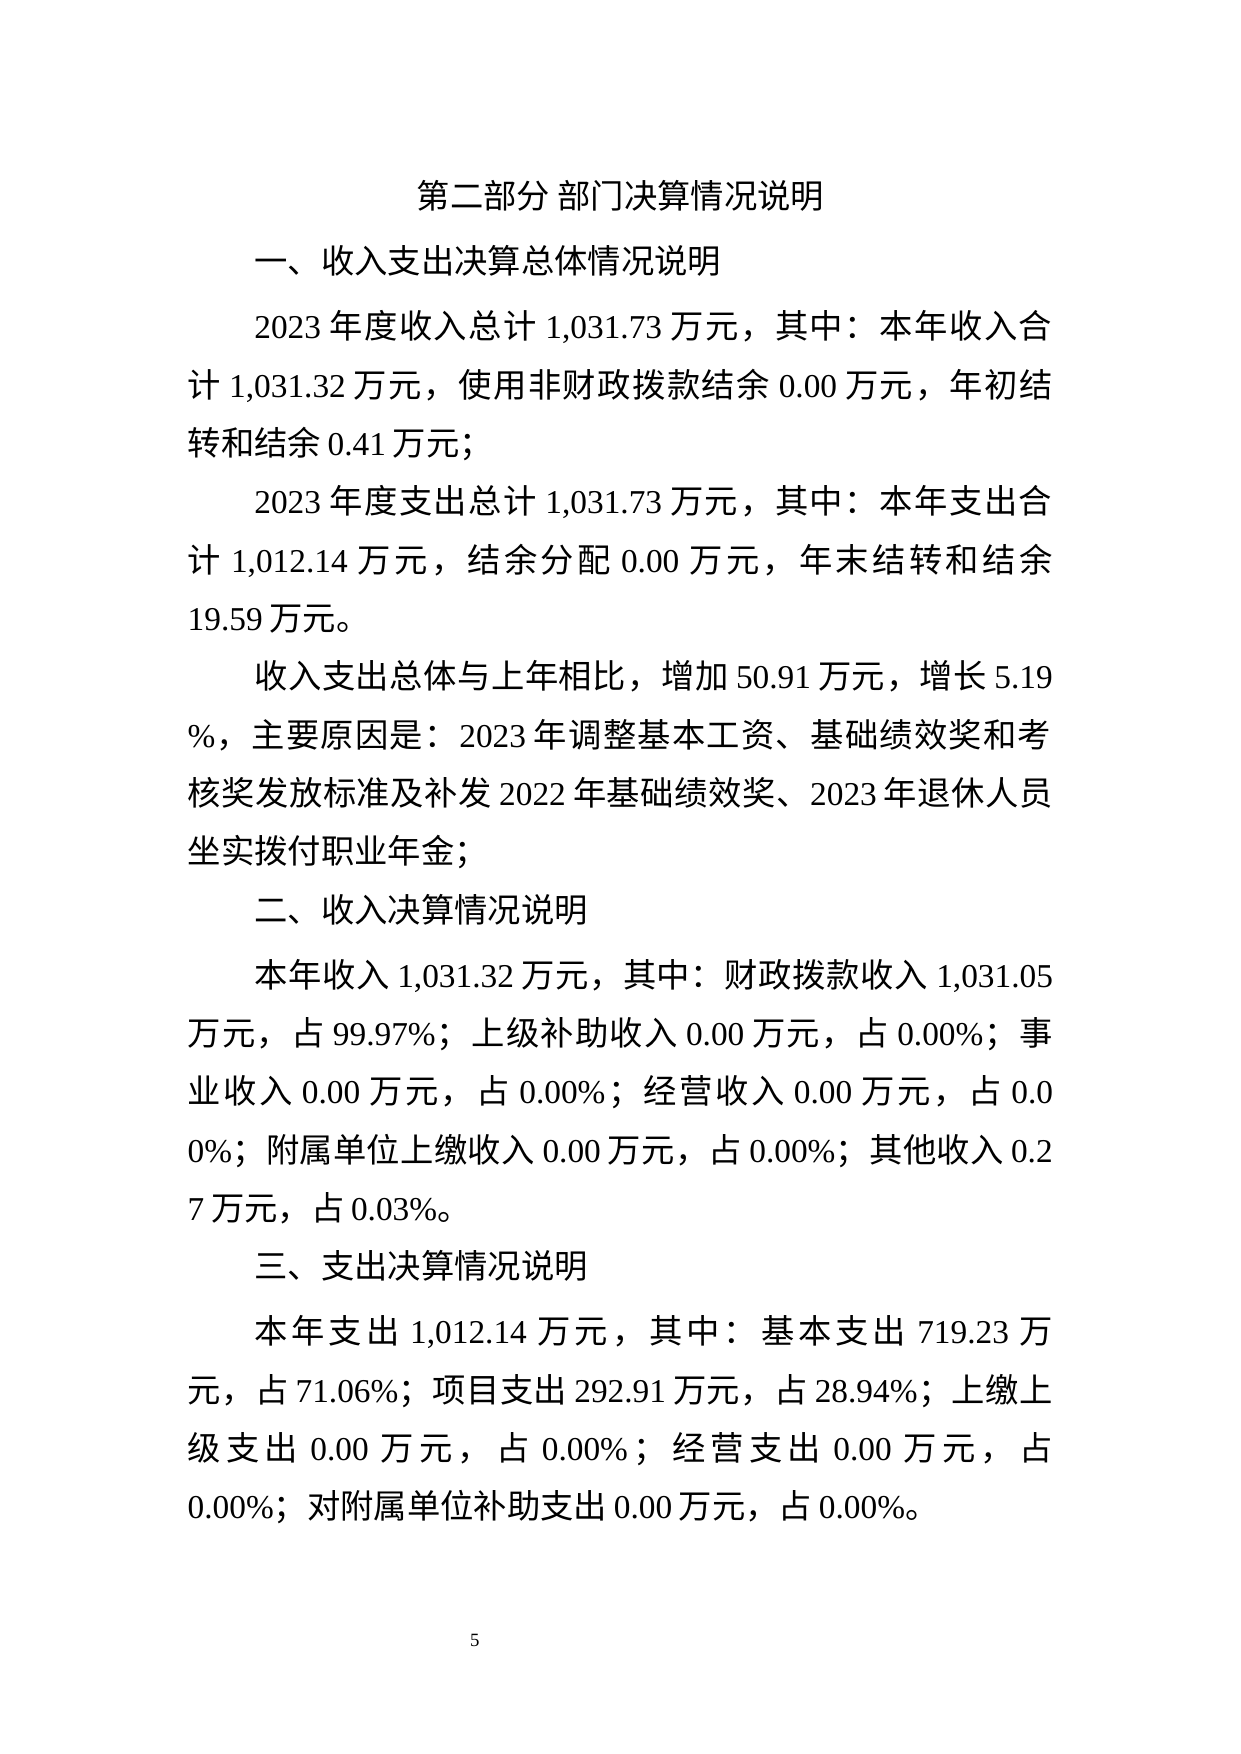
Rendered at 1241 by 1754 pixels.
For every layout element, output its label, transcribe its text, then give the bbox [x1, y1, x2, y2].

text 2023年度支出总计1,031.73万元，其中：本年支出合计1,012.14万元，结余分配0.00万元，年末结转和结余19.59万元。 [187, 467, 1053, 642]
text 一、收入支出决算总体情况说明 [187, 227, 1053, 292]
text 二、收入决算情况说明 [187, 875, 1053, 940]
text 本年收入1,031.32万元，其中：财政拨款收入1,031.05万元，占99.97%；上级补助收入0.00万元，占0.00%；事业收入0.00万元，占0.00%；经营收入0.00万元，占0.00%；附属单位上缴收入0.00万元，占0.00%；其他收入0.27万元，占0.03%。 [187, 940, 1053, 1232]
text 收入支出总体与上年相比，增加50.91万元，增长5.19%，主要原因是：2023年调整基本工资、基础绩效奖和考核奖发放标准及补发2022年基础绩效奖、2023年退休人员坐实拨付职业年金； [187, 642, 1053, 875]
text 2023年度收入总计1,031.73万元，其中：本年收入合计1,031.32万元，使用非财政拨款结余0.00万元，年初结转和结余0.41万元； [187, 292, 1053, 467]
text 第二部分 部门决算情况说明 [187, 162, 1053, 227]
text 三、支出决算情况说明 [187, 1232, 1053, 1297]
text 本年支出1,012.14万元，其中：基本支出719.23万元，占71.06%；项目支出292.91万元，占28.94%；上缴上级支出0.00万元，占0.00%；经营支出0.00万元，占0.00%；对附属单位补助支出0.00万元，占0.00%。 [187, 1297, 1053, 1530]
